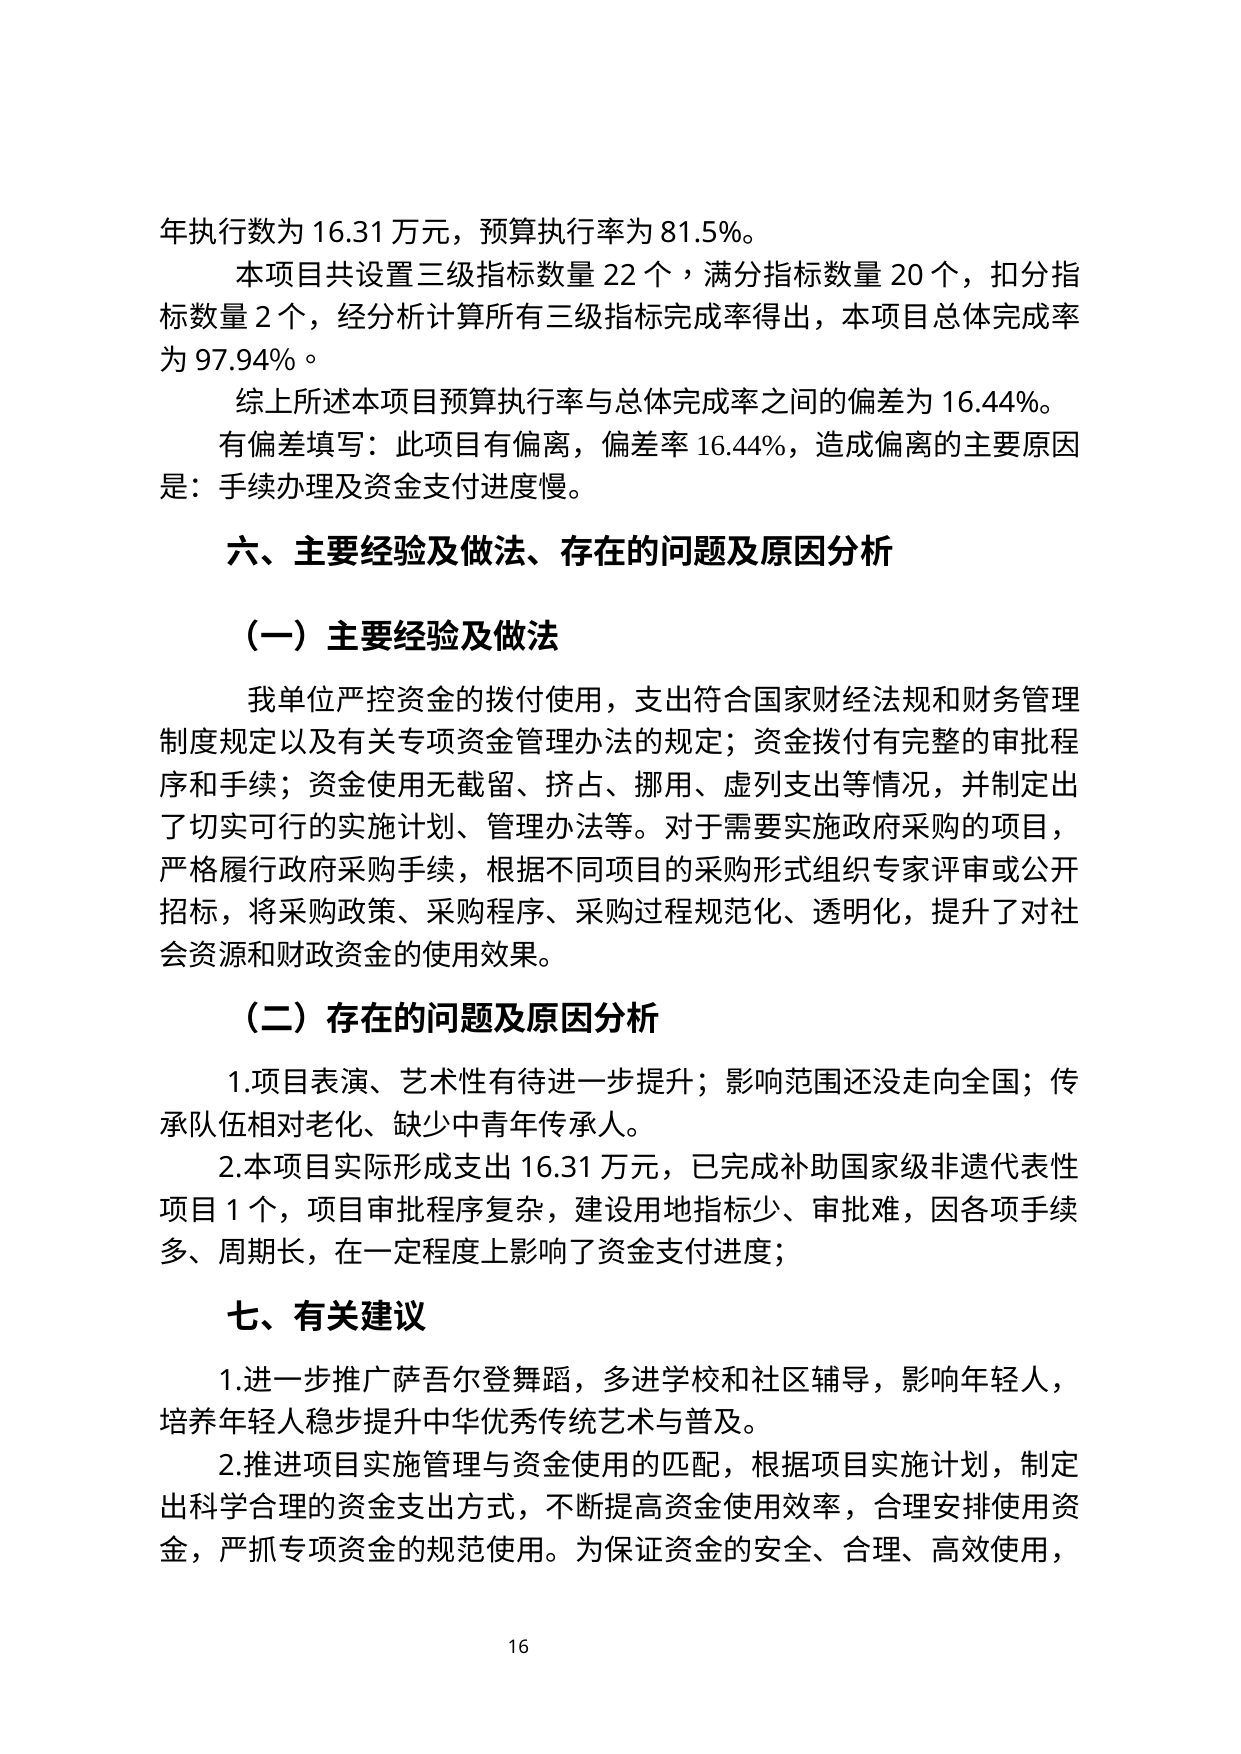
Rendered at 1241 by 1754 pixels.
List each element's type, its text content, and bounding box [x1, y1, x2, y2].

text 1.进一步推广萨吾尔登舞蹈，多进学校和社区辅导，影响年轻人，培养年轻人稳步提升中华优秀传统艺术与普及。 [159, 1356, 1081, 1441]
subtitle 主要经验及做法 [159, 591, 1081, 676]
subtitle 六、主要经验及做法、存在的问题及原因分析 [159, 506, 1081, 591]
text 综上所述本项目预算执行率与总体完成率之间的偏差为16.44%。 [159, 379, 1081, 421]
text 有偏差填写：此项目有偏离，偏差率16.44%，造成偏离的主要原因是：手续办理及资金支付进度慢。 [159, 421, 1081, 506]
subtitle 2.本项目实际形成支出16.31万元，已完成补助国家级非遗代表性项目1个，项目审批程序复杂，建设用地指标少、审批难，因各项手续多、周期长，在一定程度上影响了资金支付进度； [159, 1144, 1081, 1271]
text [159, 209, 1081, 251]
subtitle 七、有关建议 [159, 1271, 1081, 1356]
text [159, 1441, 1081, 1569]
subtitle 我单位严控资金的拨付使用，支出符合国家财经法规和财务管理制度规定以及有关专项资金管理办法的规定；资金拨付有完整的审批程序和手续；资金使用无截留、挤占、挪用、虚列支出等情况，并制定出了切实可行的实施计划、管理办法等。对于需要实施政府采购的项目，严格履行政府采购手续，根据不同项目的采购形式组织专家评审或公开招标，将采购政策、采购程序、采购过程规范化、透明化，提升了对社会资源和财政资金的使用效果。 [159, 676, 1081, 974]
subtitle 1.项目表演、艺术性有待进一步提升；影响范围还没走向全国；传承队伍相对老化、缺少中青年传承人。 [159, 1059, 1081, 1144]
subtitle 存在的问题及原因分析 [159, 974, 1081, 1059]
text 本项目共设置三级指标数量22个，满分指标数量20个，扣分指标数量2个，经分析计算所有三级指标完成率得出，本项目总体完成率为97.94%。 [159, 251, 1081, 379]
